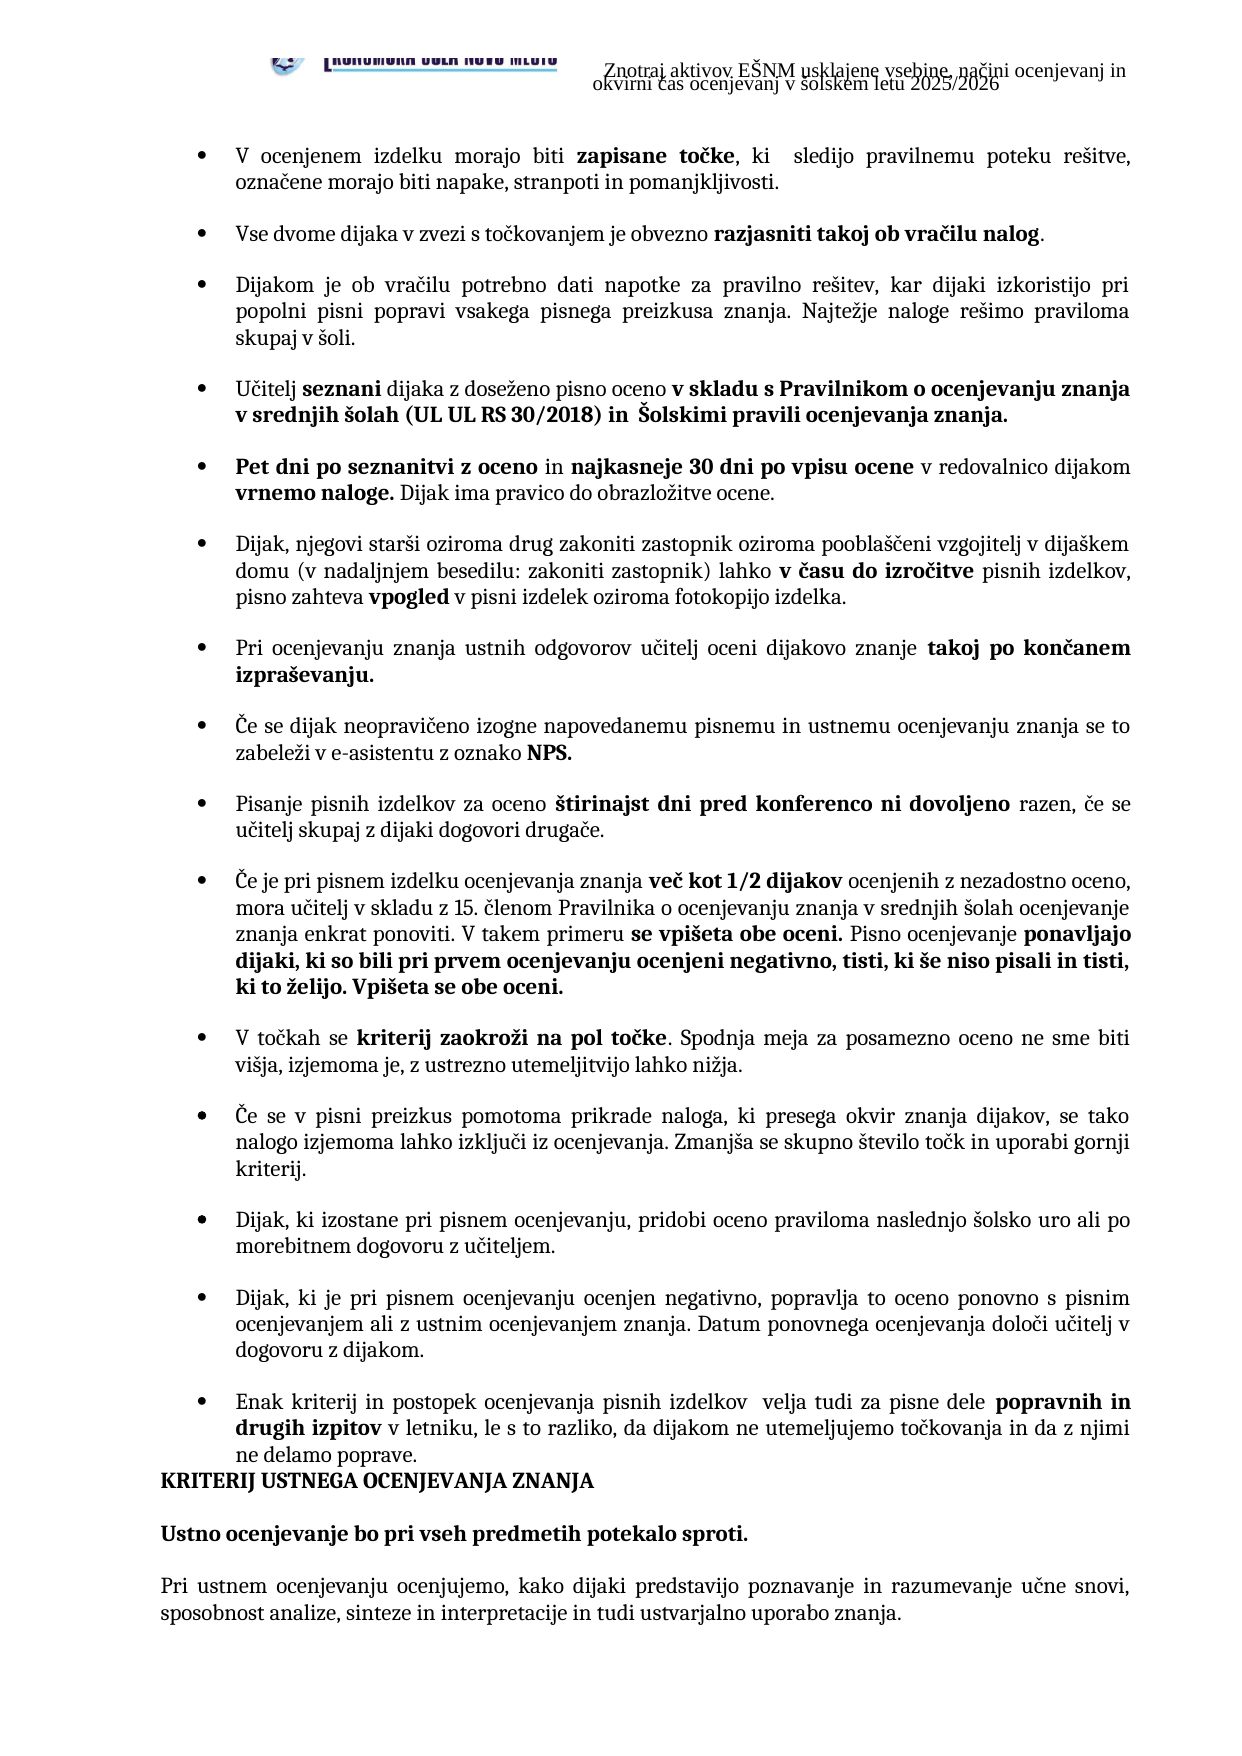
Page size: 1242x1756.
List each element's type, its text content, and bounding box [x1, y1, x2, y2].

text KRITERIJ USTNEGA OCENJEVANJA ZNANJA [160, 1468, 1131, 1494]
list Dijak, ki je pri pisnem ocenjevanju ocenjen negativno, popravlja to oceno ponovno s pisnim ocenjevanjem ali z ustnim ocenjevanjem znanja. Datum ponovnega ocenjevanja določi učitelj v dogovoru z dijakom. [198, 1284, 1131, 1364]
list Dijak, njegovi starši oziroma drug zakoniti zastopnik oziroma pooblaščeni vzgojitelj v dijaškem domu (v nadaljnjem besedilu: zakoniti zastopnik) lahko v času do izročitve pisnih izdelkov, pisno zahteva vpogled v pisni izdelek oziroma fotokopijo izdelka. [198, 531, 1131, 610]
list Pri ocenjevanju znanja ustnih odgovorov učitelj oceni dijakovo znanje takoj po končanem izpraševanju. [198, 635, 1131, 688]
list Pisanje pisnih izdelkov za oceno štirinajst dni pred konferenco ni dovoljeno razen, če se učitelj skupaj z dijaki dogovori drugače. [198, 791, 1131, 843]
list Enak kriterij in postopek ocenjevanja pisnih izdelkov velja tudi za pisne dele popravnih in drugih izpitov v letniku, le s to razliko, da dijakom ne utemeljujemo točkovanja in da z njimi ne delamo poprave. [198, 1389, 1131, 1468]
list V točkah se kriterij zaokroži na pol točke. Spodnja meja za posamezno oceno ne sme biti višja, izjemoma je, z ustrezno utemeljitvijo lahko nižja. [198, 1025, 1131, 1078]
list Učitelj seznani dijaka z doseženo pisno oceno v skladu s Pravilnikom o ocenjevanju znanja v srednjih šolah (UL UL RS 30/2018) in Šolskimi pravili ocenjevanja znanja. [198, 376, 1131, 428]
list Vse dvome dijaka v zvezi s točkovanjem je obvezno razjasniti takoj ob vračilu nalog. [198, 220, 1131, 247]
list Če je pri pisnem izdelku ocenjevanja znanja več kot 1/2 dijakov ocenjenih z nezadostno oceno, mora učitelj v skladu z 15. členom Pravilnika o ocenjevanju znanja v srednjih šolah ocenjevanje znanja enkrat ponoviti. V takem primeru se vpišeta obe oceni. Pisno ocenjevanje ponavljajo dijaki, ki so bili pri prvem ocenjevanju ocenjeni negativno, tisti, ki še niso pisali in tisti, ki to želijo. Vpišeta se obe oceni. [198, 868, 1131, 1000]
list Pet dni po seznanitvi z oceno in najkasneje 30 dni po vpisu ocene v redovalnico dijakom vrnemo naloge. Dijak ima pravico do obrazložitve ocene. [198, 453, 1131, 506]
list Dijak, ki izostane pri pisnem ocenjevanju, pridobi oceno praviloma naslednjo šolsko uro ali po morebitnem dogovoru z učiteljem. [198, 1207, 1131, 1259]
list Če se dijak neopravičeno izogne napovedanemu pisnemu in ustnemu ocenjevanju znanja se to zabeleži v e-asistentu z oznako NPS. [198, 713, 1131, 766]
text Ustno ocenjevanje bo pri vseh predmetih potekalo sproti. [160, 1520, 1131, 1547]
list Če se v pisni preizkus pomotoma prikrade naloga, ki presega okvir znanja dijakov, se tako nalogo izjemoma lahko izključi iz ocenjevanja. Zmanjša se skupno število točk in uporabi gornji kriterij. [198, 1103, 1131, 1182]
list Dijakom je ob vračilu potrebno dati napotke za pravilno rešitev, kar dijaki izkoristijo pri popolni pisni popravi vsakega pisnega preizkusa znanja. Najtežje naloge rešimo praviloma skupaj v šoli. [198, 272, 1131, 351]
text Pri ustnem ocenjevanju ocenjujemo, kako dijaki predstavijo poznavanje in razumevanje učne snovi, sposobnost analize, sinteze in interpretacije in tudi ustvarjalno uporabo znanja. [160, 1573, 1131, 1626]
list V ocenjenem izdelku morajo biti zapisane točke, ki sledijo pravilnemu poteku rešitve, označene morajo biti napake, stranpoti in pomanjkljivosti. [198, 143, 1131, 195]
